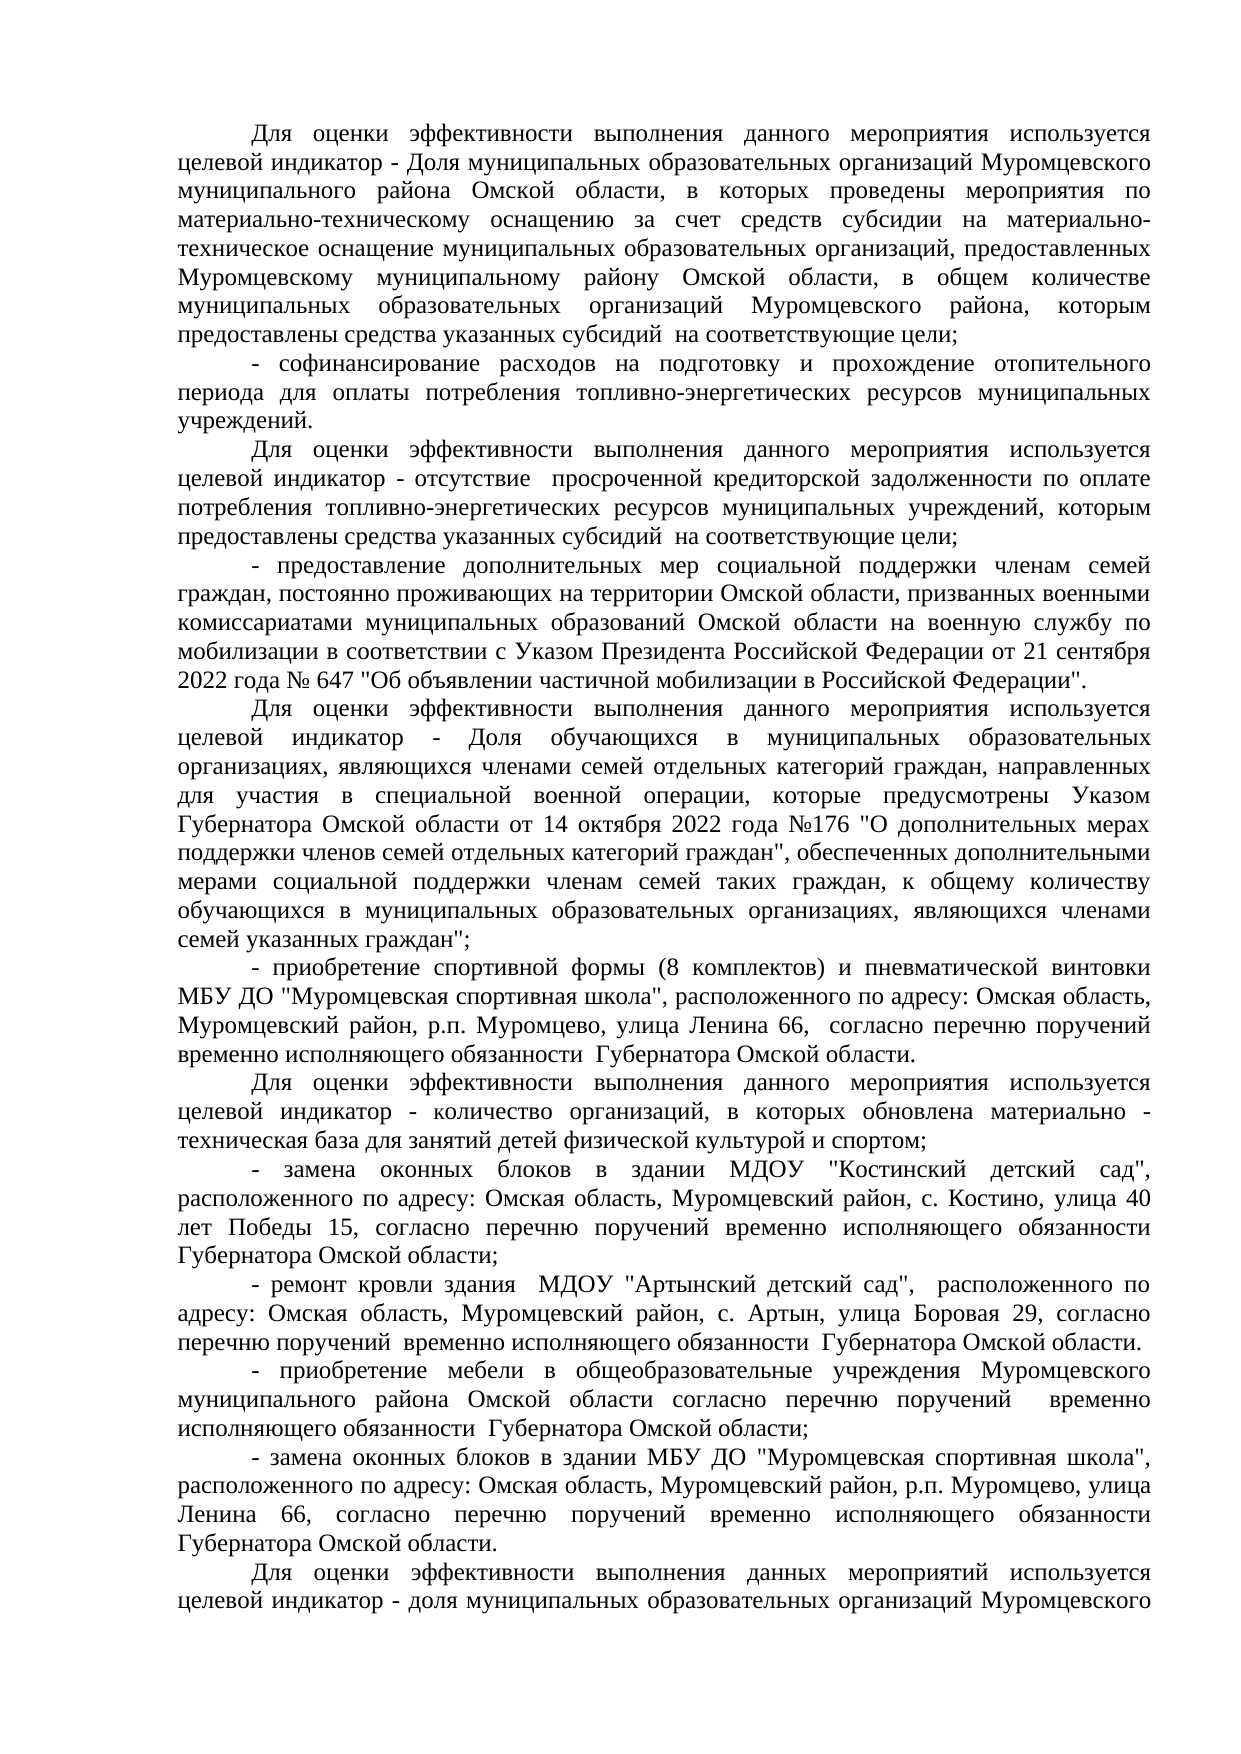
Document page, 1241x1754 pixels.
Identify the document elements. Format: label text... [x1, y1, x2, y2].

text - замена оконных блоков в здании МДОУ "Костинский детский сад", расположенного по адресу: Омская область, Муромцевский район, с. Костино, улица 40 лет Победы 15, согласно перечню поручений временно исполняющего обязанности Губернатора Омской области; [177, 1154, 1152, 1269]
text - софинансирование расходов на подготовку и прохождение отопительного периода для оплаты потребления топливно-энергетических ресурсов муниципальных учреждений. [177, 348, 1152, 434]
text - предоставление дополнительных мер социальной поддержки членам семей граждан, постоянно проживающих на территории Омской области, призванных военными комиссариатами муниципальных образований Омской области на военную службу по мобилизации в соответствии с Указом Президента Российской Федерации от 21 сентября 2022 года № 647 "Об объявлении частичной мобилизации в Российской Федерации". [177, 550, 1152, 693]
text - ремонт кровли здания МДОУ "Артынский детский сад", расположенного по адресу: Омская область, Муромцевский район, с. Артын, улица Боровая 29, согласно перечню поручений временно исполняющего обязанности Губернатора Омской области. [177, 1269, 1152, 1355]
text - замена оконных блоков в здании МБУ ДО "Муромцевская спортивная школа", расположенного по адресу: Омская область, Муромцевский район, р.п. Муромцево, улица Ленина 66, согласно перечню поручений временно исполняющего обязанности Губернатора Омской области. [177, 1442, 1152, 1557]
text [177, 1557, 1152, 1614]
text Для оценки эффективности выполнения данного мероприятия используется целевой индикатор - количество организаций, в которых обновлена материально - техническая база для занятий детей физической культурой и спортом; [177, 1067, 1152, 1154]
text Для оценки эффективности выполнения данного мероприятия используется целевой индикатор - отсутствие просроченной кредиторской задолженности по оплате потребления топливно-энергетических ресурсов муниципальных учреждений, которым предоставлены средства указанных субсидий на соответствующие цели; [177, 434, 1152, 550]
text - приобретение спортивной формы (8 комплектов) и пневматической винтовки МБУ ДО "Муромцевская спортивная школа", расположенного по адресу: Омская область, Муромцевский район, р.п. Муромцево, улица Ленина 66, согласно перечню поручений временно исполняющего обязанности Губернатора Омской области. [177, 952, 1152, 1067]
text Для оценки эффективности выполнения данного мероприятия используется целевой индикатор - Доля муниципальных образовательных организаций Муромцевского муниципального района Омской области, в которых проведены мероприятия по материально-техническому оснащению за счет средств субсидии на материально-техническое оснащение муниципальных образовательных организаций, предоставленных Муромцевскому муниципальному району Омской области, в общем количестве муниципальных образовательных организаций Муромцевского района, которым предоставлены средства указанных субсидий на соответствующие цели; [177, 118, 1152, 348]
text Для оценки эффективности выполнения данного мероприятия используется целевой индикатор - Доля обучающихся в муниципальных образовательных организациях, являющихся членами семей отдельных категорий граждан, направленных для участия в специальной военной операции, которые предусмотрены Указом Губернатора Омской области от 14 октября 2022 года №176 "О дополнительных мерах поддержки членов семей отдельных категорий граждан", обеспеченных дополнительными мерами социальной поддержки членам семей таких граждан, к общему количеству обучающихся в муниципальных образовательных организациях, являющихся членами семей указанных граждан"; [177, 693, 1152, 952]
text - приобретение мебели в общеобразовательные учреждения Муромцевского муниципального района Омской области согласно перечню поручений временно исполняющего обязанности Губернатора Омской области; [177, 1355, 1152, 1442]
